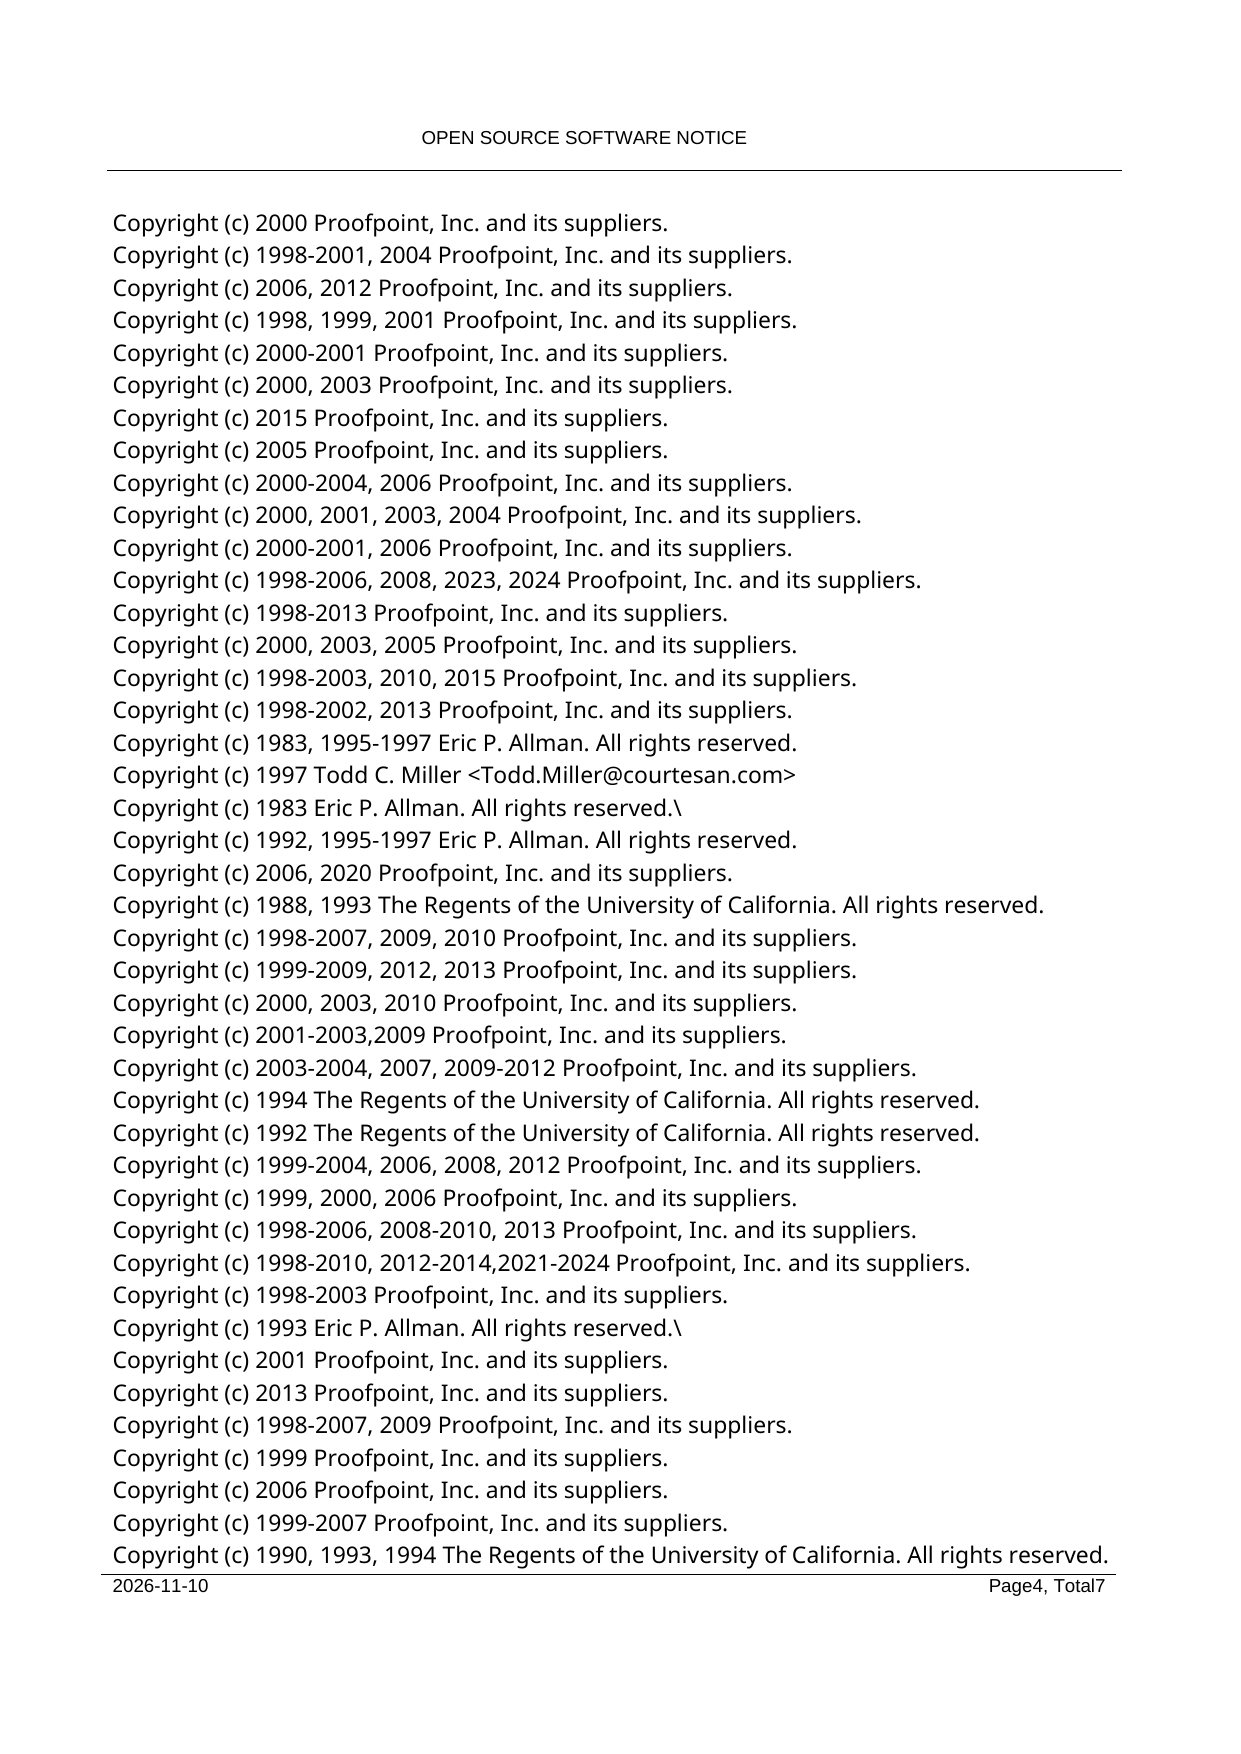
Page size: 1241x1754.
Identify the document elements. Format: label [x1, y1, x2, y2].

text [112, 206, 1128, 1571]
